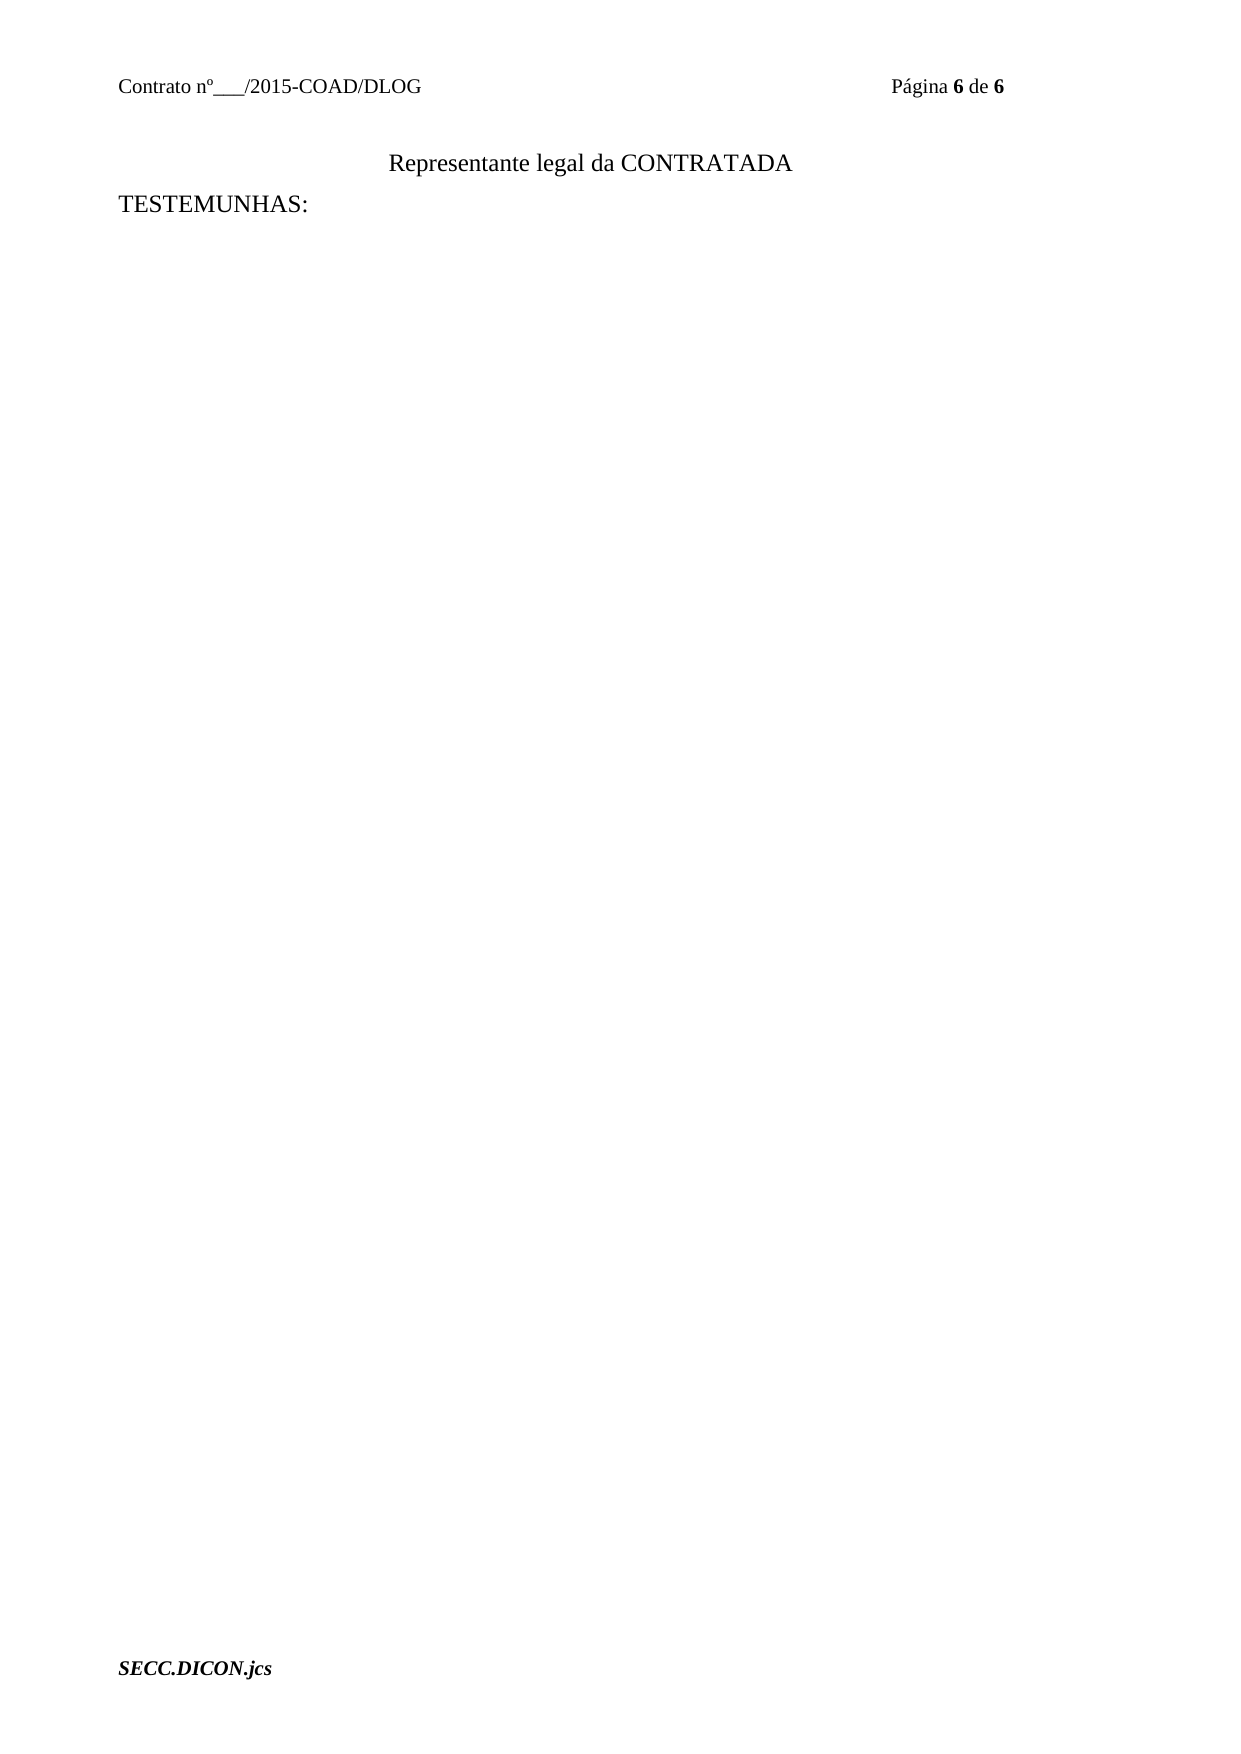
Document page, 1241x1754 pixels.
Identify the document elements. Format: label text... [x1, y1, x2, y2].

text Representante legal da CONTRATADA [118, 148, 1063, 176]
text TESTEMUNHAS: [118, 189, 1063, 218]
